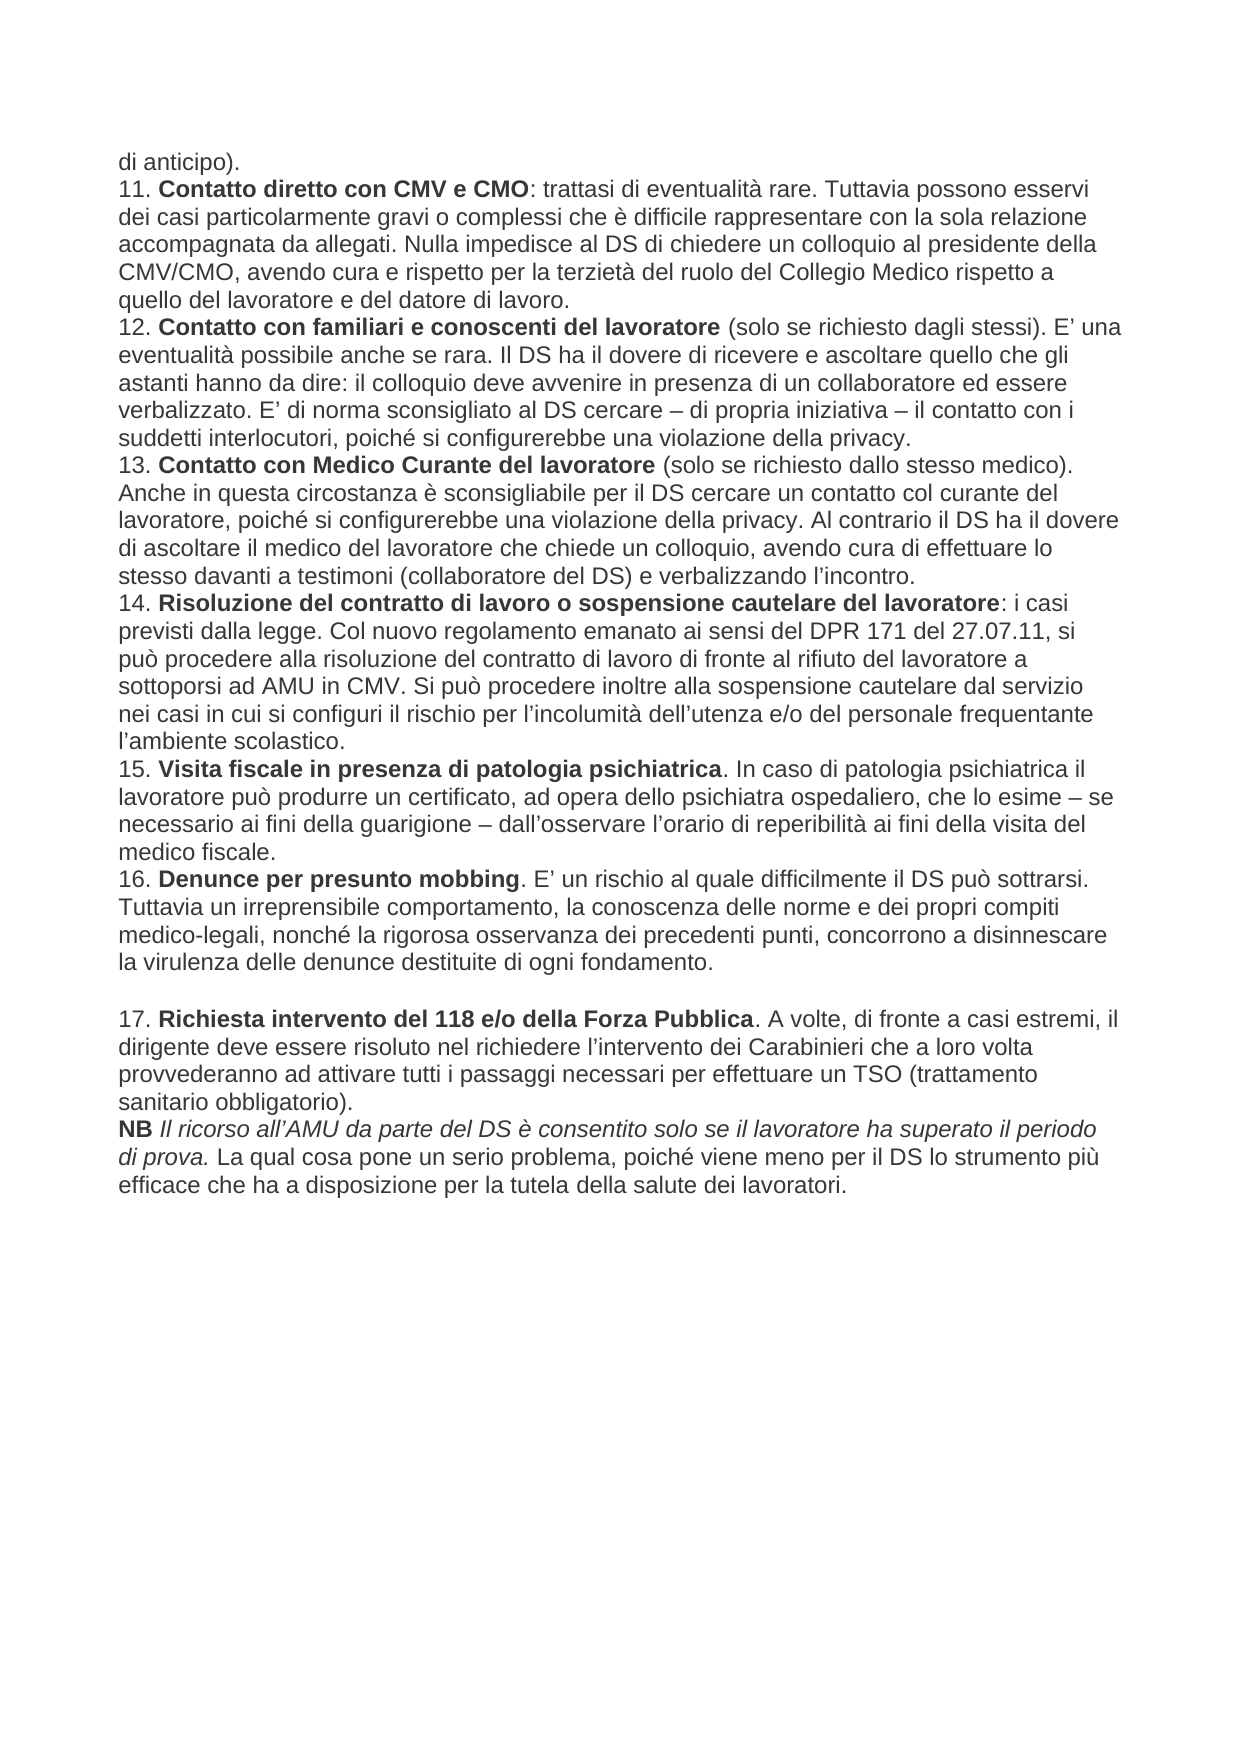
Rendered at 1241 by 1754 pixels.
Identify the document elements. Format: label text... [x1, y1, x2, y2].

text 17. Richiesta intervento del 118 e/o della Forza Pubblica. A volte, di fronte a casi estremi, il dirigente deve essere risoluto nel richiedere l’intervento dei Carabinieri che a loro volta provvederanno ad attivare tutti i passaggi necessari per effettuare un TSO (trattamento sanitario obbligatorio). NB Il ricorso all’AMU da parte del DS è consentito solo se il lavoratore ha superato il periodo di prova. La qual cosa pone un serio problema, poiché viene meno per il DS lo strumento più efficace che ha a disposizione per la tutela della salute dei lavoratori. [118, 1005, 1122, 1198]
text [118, 148, 1122, 976]
